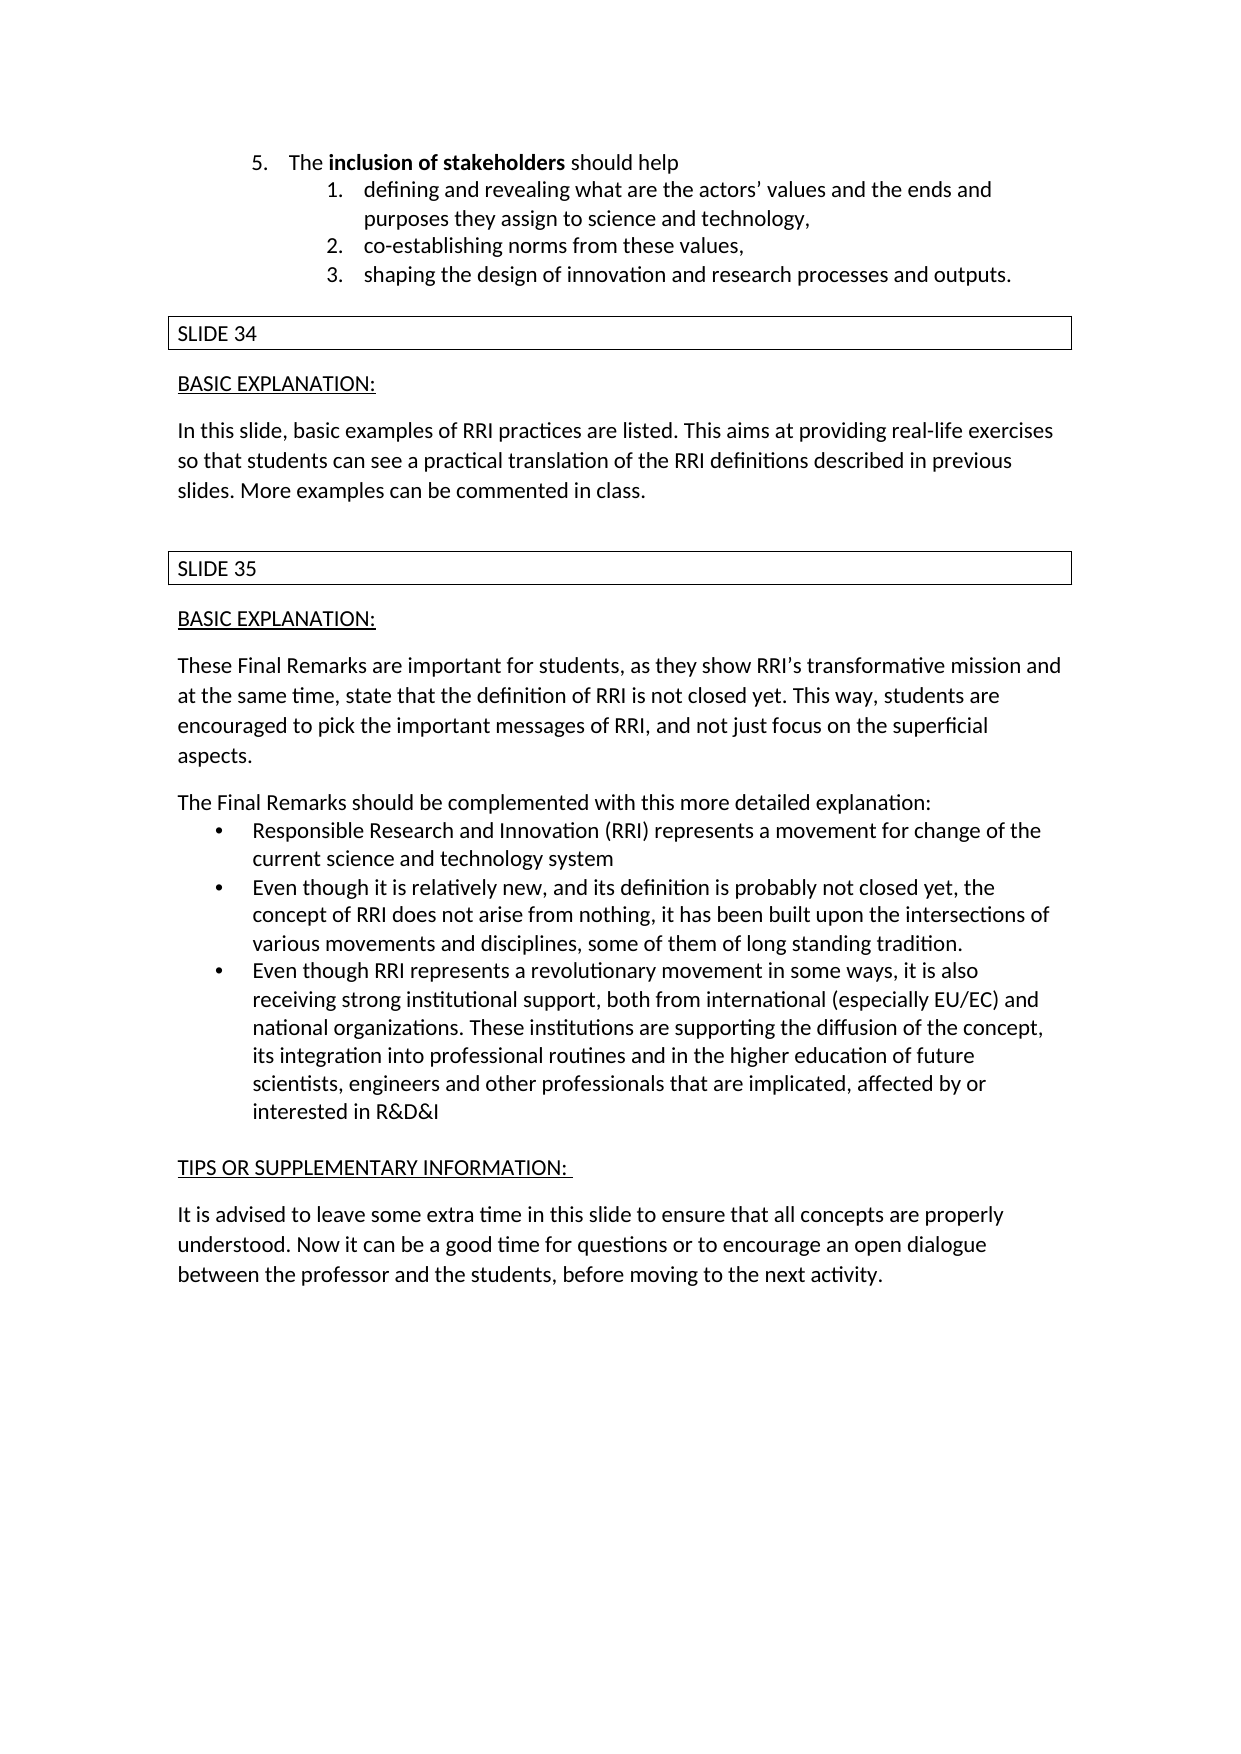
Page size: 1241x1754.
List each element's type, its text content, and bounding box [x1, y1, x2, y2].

list defining and revealing what are the actors’ values and the ends and purposes they assign to science and technology, [326, 176, 1063, 232]
list Even though RRI represents a revolutionary movement in some ways, it is also receiving strong institutional support, both from international (especially EU/EC) and national organizations. These institutions are supporting the diffusion of the concept, its integration into professional routines and in the higher education of future scientists, engineers and other professionals that are implicated, affected by or interested in R&D&I [215, 957, 1063, 1125]
list co-establishing norms from these values, [326, 232, 1063, 260]
text In this slide, basic examples of RRI practices are listed. This aims at providing real-life exercises so that students can see a practical translation of the RRI definitions described in previous slides. More examples can be commented in class. [177, 416, 1063, 504]
list shaping the design of innovation and research processes and outputs. [326, 260, 1063, 288]
list Even though it is relatively new, and its definition is probably not closed yet, the concept of RRI does not arise from nothing, it has been built upon the intersections of various movements and disciplines, some of them of long standing tradition. [215, 873, 1063, 957]
list The inclusion of stakeholders should help [251, 148, 1063, 176]
text SLIDE 34 [169, 317, 1071, 349]
text It is advised to leave some extra time in this slide to ensure that all concepts are properly understood. Now it can be a good time for questions or to encourage an open dialogue between the professor and the students, before moving to the next activity. [177, 1200, 1063, 1288]
text The Final Remarks should be complemented with this more detailed explanation: [177, 788, 1063, 817]
text TIPS OR SUPPLEMENTARY INFORMATION: [177, 1153, 1063, 1181]
text SLIDE 35 [169, 552, 1071, 584]
text These Final Remarks are important for students, as they show RRI’s transformative mission and at the same time, state that the definition of RRI is not closed yet. This way, students are encouraged to pick the important messages of RRI, and not just focus on the superficial aspects. [177, 651, 1063, 770]
list Responsible Research and Innovation (RRI) represents a movement for change of the current science and technology system [215, 817, 1063, 873]
text BASIC EXPLANATION: [177, 369, 1063, 397]
text BASIC EXPLANATION: [177, 604, 1063, 632]
